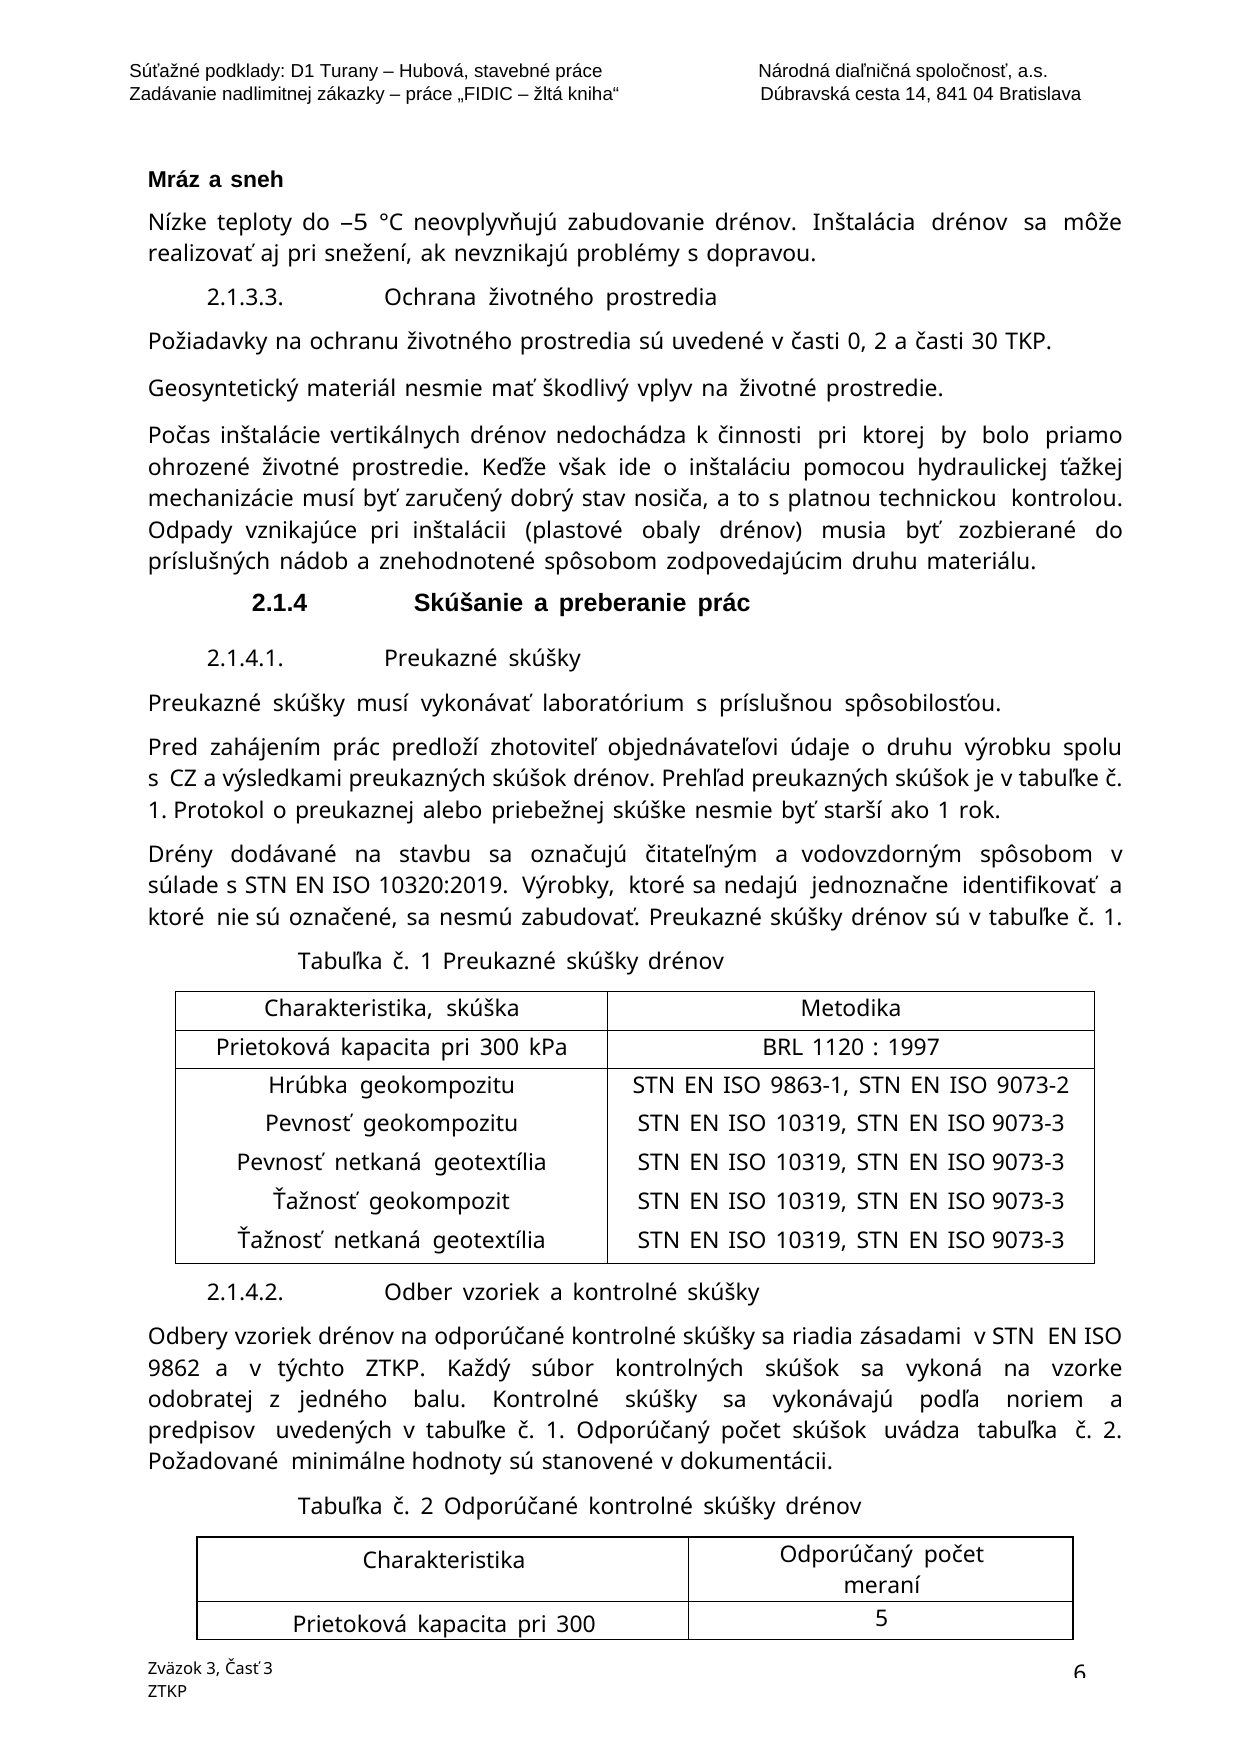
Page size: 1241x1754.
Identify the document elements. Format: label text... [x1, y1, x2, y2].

list Odber vzoriek a kontrolné skúšky [207, 1276, 1134, 1307]
table_header Charakteristika, skúška [176, 992, 607, 1030]
table_cell Pevnosť geokompozitu [176, 1101, 607, 1140]
text Preukazné skúšky musí vykonávať laboratórium s príslušnou spôsobilosťou. [148, 687, 1134, 718]
table_cell Prietoková kapacita pri 300 kPa [176, 1031, 607, 1068]
table_cell Pevnosť netkaná geotextília [176, 1140, 607, 1179]
table_cell Ťažnosť netkaná geotextília [176, 1218, 607, 1262]
table_cell 5 [689, 1602, 1072, 1639]
text Drény dodávané na stavbu sa označujú čitateľným a vodovzdorným spôsobom v súlade s STN EN ISO 10320:2019. Výrobky, ktoré sa nedajú jednoznačne identifikovať a ktoré nie sú označené, sa nesmú zabudovať. Preukazné skúšky drénov sú v tabuľke č. 1. [148, 838, 1123, 932]
table_header Charakteristika [198, 1538, 688, 1601]
text Počas inštalácie vertikálnych drénov nedochádza k činnosti pri ktorej by bolo priamo ohrozené životné prostredie. Keďže však ide o inštaláciu pomocou hydraulickej ťažkej mechanizácie musí byť zaručený dobrý stav nosiča, a to s platnou technickou kontrolou. Odpady vznikajúce pri inštalácii (plastové obaly drénov) musia byť zozbierané do príslušných nádob a znehodnotené spôsobom zodpovedajúcim druhu materiálu. [148, 419, 1123, 576]
text Tabuľka č. 1 Preukazné skúšky drénov [298, 944, 1134, 976]
text Mráz a sneh [148, 166, 1134, 193]
table_cell STN EN ISO 9863-1, STN EN ISO 9073-2 [608, 1069, 1094, 1101]
table_cell BRL 1120 : 1997 [608, 1031, 1094, 1068]
table_header Odporúčaný počet meraní [689, 1538, 1072, 1601]
list Preukazné skúšky [207, 642, 1134, 674]
table_cell STN EN ISO 10319, STN EN ISO 9073-3 [608, 1218, 1094, 1262]
text Pred zahájením prác predloží zhotoviteľ objednávateľovi údaje o druhu výrobku spolu s CZ a výsledkami preukazných skúšok drénov. Prehľad preukazných skúšok je v tabuľke č. 1. Protokol o preukaznej alebo priebežnej skúške nesmie byť starší ako 1 rok. [148, 731, 1123, 825]
table_cell Hrúbka geokompozitu [176, 1069, 607, 1101]
list Ochrana životného prostredia [207, 281, 1134, 312]
text Odbery vzoriek drénov na odporúčané kontrolné skúšky sa riadia zásadami v STN EN ISO 9862 a v týchto ZTKP. Každý súbor kontrolných skúšok sa vykoná na vzorke odobratej z jedného balu. Kontrolné skúšky sa vykonávajú podľa noriem a predpisov uvedených v tabuľke č. 1. Odporúčaný počet skúšok uvádza tabuľka č. 2. Požadované minimálne hodnoty sú stanovené v dokumentácii. [148, 1320, 1123, 1477]
table_cell Ťažnosť geokompozit [176, 1179, 607, 1217]
table_cell STN EN ISO 10319, STN EN ISO 9073-3 [608, 1179, 1094, 1217]
text Nízke teploty do –5 °C neovplyvňujú zabudovanie drénov. Inštalácia drénov sa môže realizovať aj pri snežení, ak nevznikajú problémy s dopravou. [148, 206, 1123, 268]
text Požiadavky na ochranu životného prostredia sú uvedené v časti 0, 2 a časti 30 TKP. Geosyntetický materiál nesmie mať škodlivý vplyv na životné prostredie. [148, 325, 1053, 403]
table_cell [198, 1602, 688, 1639]
subtitle Skúšanie a preberanie prác [252, 588, 1134, 617]
text Tabuľka č. 2 Odporúčané kontrolné skúšky drénov [298, 1490, 1134, 1521]
table_cell STN EN ISO 10319, STN EN ISO 9073-3 [608, 1101, 1094, 1140]
table_header Metodika [608, 992, 1094, 1030]
table_cell STN EN ISO 10319, STN EN ISO 9073-3 [608, 1140, 1094, 1179]
